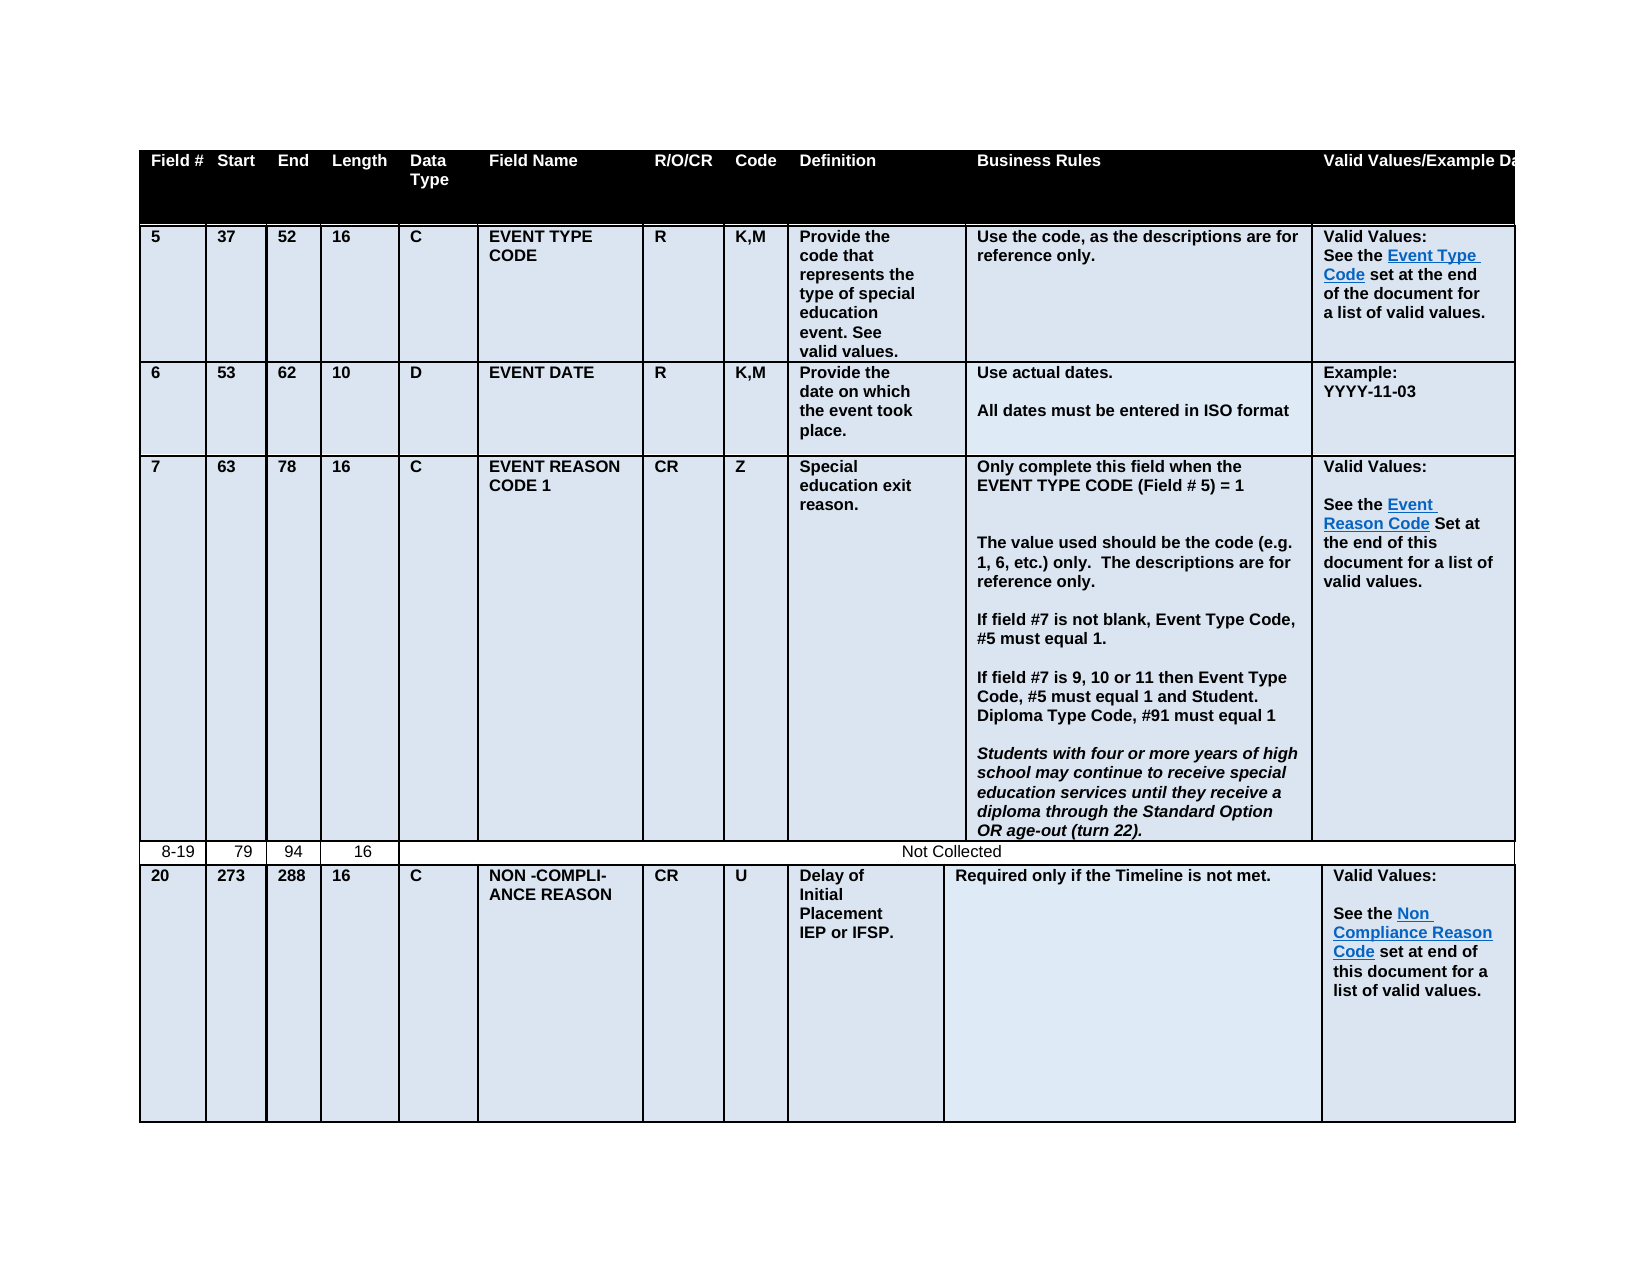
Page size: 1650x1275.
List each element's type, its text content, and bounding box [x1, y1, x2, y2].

table_cell Special education exit reason. [789, 457, 965, 840]
table_cell 78 [268, 457, 320, 840]
table_cell 53 [207, 363, 265, 454]
table_cell Valid Values: See the Event Type Code set at the end of the document for a list of valid values. [1313, 227, 1514, 361]
table_cell C [400, 227, 477, 361]
table_cell Z [725, 457, 787, 840]
table_cell D [400, 363, 477, 454]
table_cell 273 [207, 866, 265, 1121]
table_cell 37 [207, 227, 265, 361]
table_cell 52 [268, 227, 320, 361]
table_cell 94 [267, 842, 320, 863]
table_cell Required only if the Timeline is not met. [945, 866, 1321, 1121]
table_header Start [207, 151, 266, 224]
table_cell R [644, 227, 723, 361]
table_cell C [400, 457, 477, 840]
table_cell 288 [268, 866, 320, 1121]
table_cell 6 [141, 363, 205, 454]
table_cell Valid Values: See the Non Compliance Reason Code set at end of this document for a list of valid values. [1323, 866, 1514, 1121]
table_cell 20 [141, 866, 205, 1121]
table_header Definition [789, 151, 965, 224]
table_cell Delay of Initial Placement IEP or IFSP. [789, 866, 943, 1121]
table_cell 63 [207, 457, 265, 840]
table_cell 62 [268, 363, 320, 454]
table_cell Provide the code that represents the type of special education event. See valid values. [789, 227, 965, 361]
table_cell 7 [141, 457, 205, 840]
table_cell 16 [322, 866, 398, 1121]
table_cell K,M [725, 227, 787, 361]
table_cell Use actual dates. All dates must be entered in ISO format [967, 363, 1311, 454]
table_cell NON -COMPLI-ANCE REASON [479, 866, 642, 1121]
table_cell 8-19 [140, 842, 205, 863]
table_header Business Rules [966, 151, 1311, 224]
table_cell EVENT TYPE CODE [479, 227, 642, 361]
table_cell C [400, 866, 477, 1121]
table_cell Example: YYYY-11-03 [1313, 363, 1514, 454]
table_cell 10 [322, 363, 398, 454]
table_cell CR [644, 457, 723, 840]
table_header R/O/CR [644, 151, 723, 224]
table_cell 16 [321, 842, 398, 863]
table_header Length [321, 151, 398, 224]
table_cell 16 [322, 457, 398, 840]
table_header Valid Values/Example Data [1313, 151, 1514, 224]
table_cell EVENT DATE [479, 363, 642, 454]
table_cell 16 [322, 227, 398, 361]
table_header Field Name [478, 151, 642, 224]
table_cell 5 [141, 227, 205, 361]
table_cell K,M [725, 363, 787, 454]
table_cell U [725, 866, 787, 1121]
table_header Code [725, 151, 787, 224]
table_cell Provide the date on which the event took place. [789, 363, 965, 454]
table_cell Valid Values: See the Event Reason Code Set at the end of this document for a list of valid values. [1313, 457, 1514, 840]
table_cell Use the code, as the descriptions are for reference only. [967, 227, 1311, 361]
table_cell EVENT REASON CODE 1 [479, 457, 642, 840]
table_header Data Type [400, 151, 477, 224]
table_header Field # [140, 151, 205, 224]
table_cell CR [644, 866, 723, 1121]
table_cell Only complete this field when the EVENT TYPE CODE (Field # 5) = 1 The value used should be the code (e.g. 1, 6, etc.) only. The descriptions are for reference only. If field #7 is not blank, Event Type Code, #5 must equal 1. If field #7 is 9, 10 or 11 then Event Type Code, #5 must equal 1 and Student. Diploma Type Code, #91 must equal 1 Students with four or more years of high school may continue to receive special education services until they receive a diploma through the Standard Option OR age-out (turn 22). [967, 457, 1311, 840]
table_cell R [644, 363, 723, 454]
table_cell Not Collected [400, 842, 1514, 863]
table_cell 79 [207, 842, 266, 863]
table_header End [267, 151, 320, 224]
